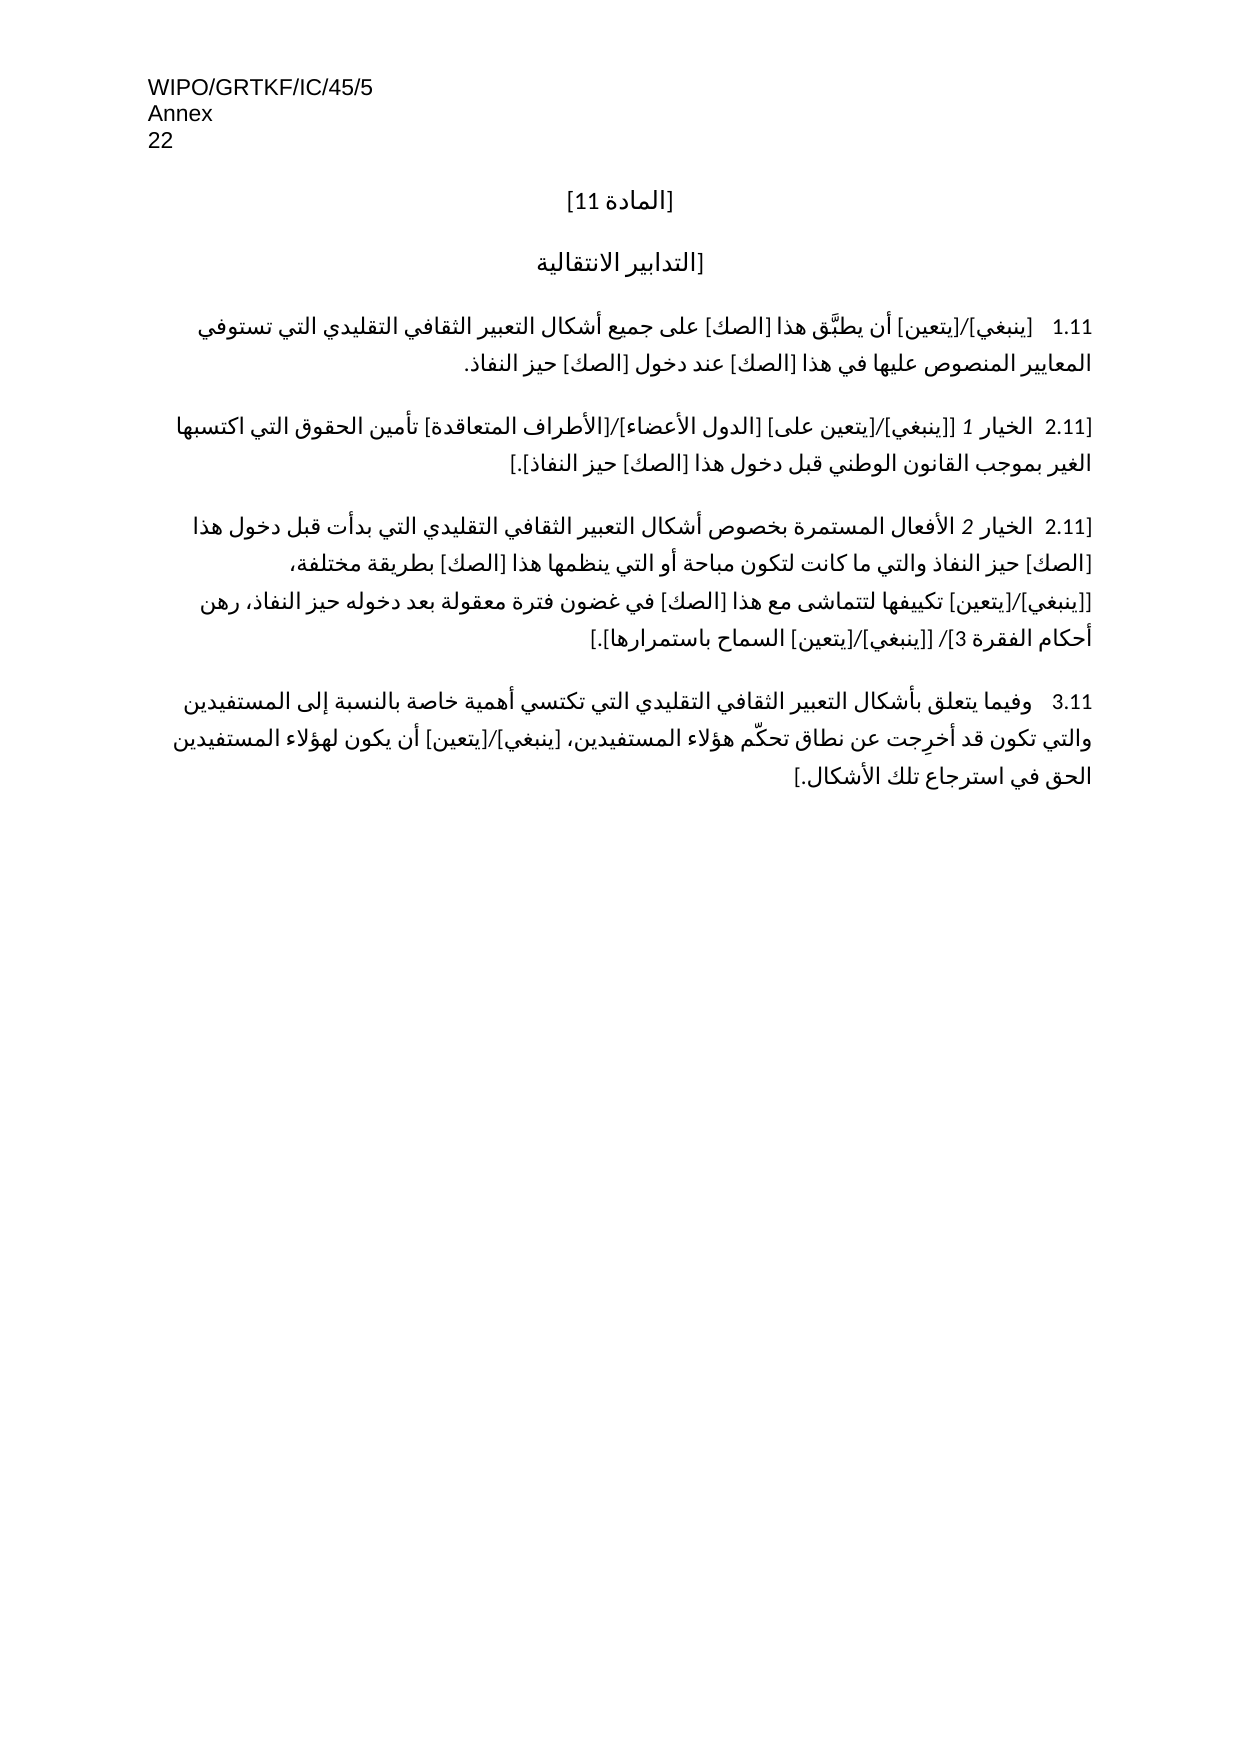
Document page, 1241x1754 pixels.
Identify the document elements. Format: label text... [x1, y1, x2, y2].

text [2.11 الخيار 2 الأفعال المستمرة بخصوص أشكال التعبير الثقافي التقليدي التي بدأت قبل دخول هذا [الصك] حيز النفاذ والتي ما كانت لتكون مباحة أو التي ينظمها هذا [الصك] بطريقة مختلفة، [[ينبغي]/[يتعين] تكييفها لتتماشى مع هذا [الصك] في غضون فترة معقولة بعد دخوله حيز النفاذ، رهن أحكام الفقرة 3]/ [[ينبغي]/[يتعين] السماح باستمرارها].] [148, 504, 1092, 654]
text [التدابير الانتقالية [148, 242, 1092, 279]
text 3.11 وفيما يتعلق بأشكال التعبير الثقافي التقليدي التي تكتسي أهمية خاصة بالنسبة إلى المستفيدين والتي تكون قد أخرِجت عن نطاق تحكّم هؤلاء المستفيدين، [ينبغي]/[يتعين] أن يكون لهؤلاء المستفيدين الحق في استرجاع تلك الأشكال.] [148, 679, 1092, 792]
text [المادة 11] [148, 179, 1092, 217]
text 1.11 [ينبغي]/[يتعين] أن يطبَّق هذا [الصك] على جميع أشكال التعبير الثقافي التقليدي التي تستوفي المعايير المنصوص عليها في هذا [الصك] عند دخول [الصك] حيز النفاذ. [148, 304, 1092, 379]
text [2.11 الخيار 1 [[ينبغي]/[يتعين على] [الدول الأعضاء]/[الأطراف المتعاقدة] تأمين الحقوق التي اكتسبها الغير بموجب القانون الوطني قبل دخول هذا [الصك] حيز النفاذ].] [148, 404, 1092, 479]
